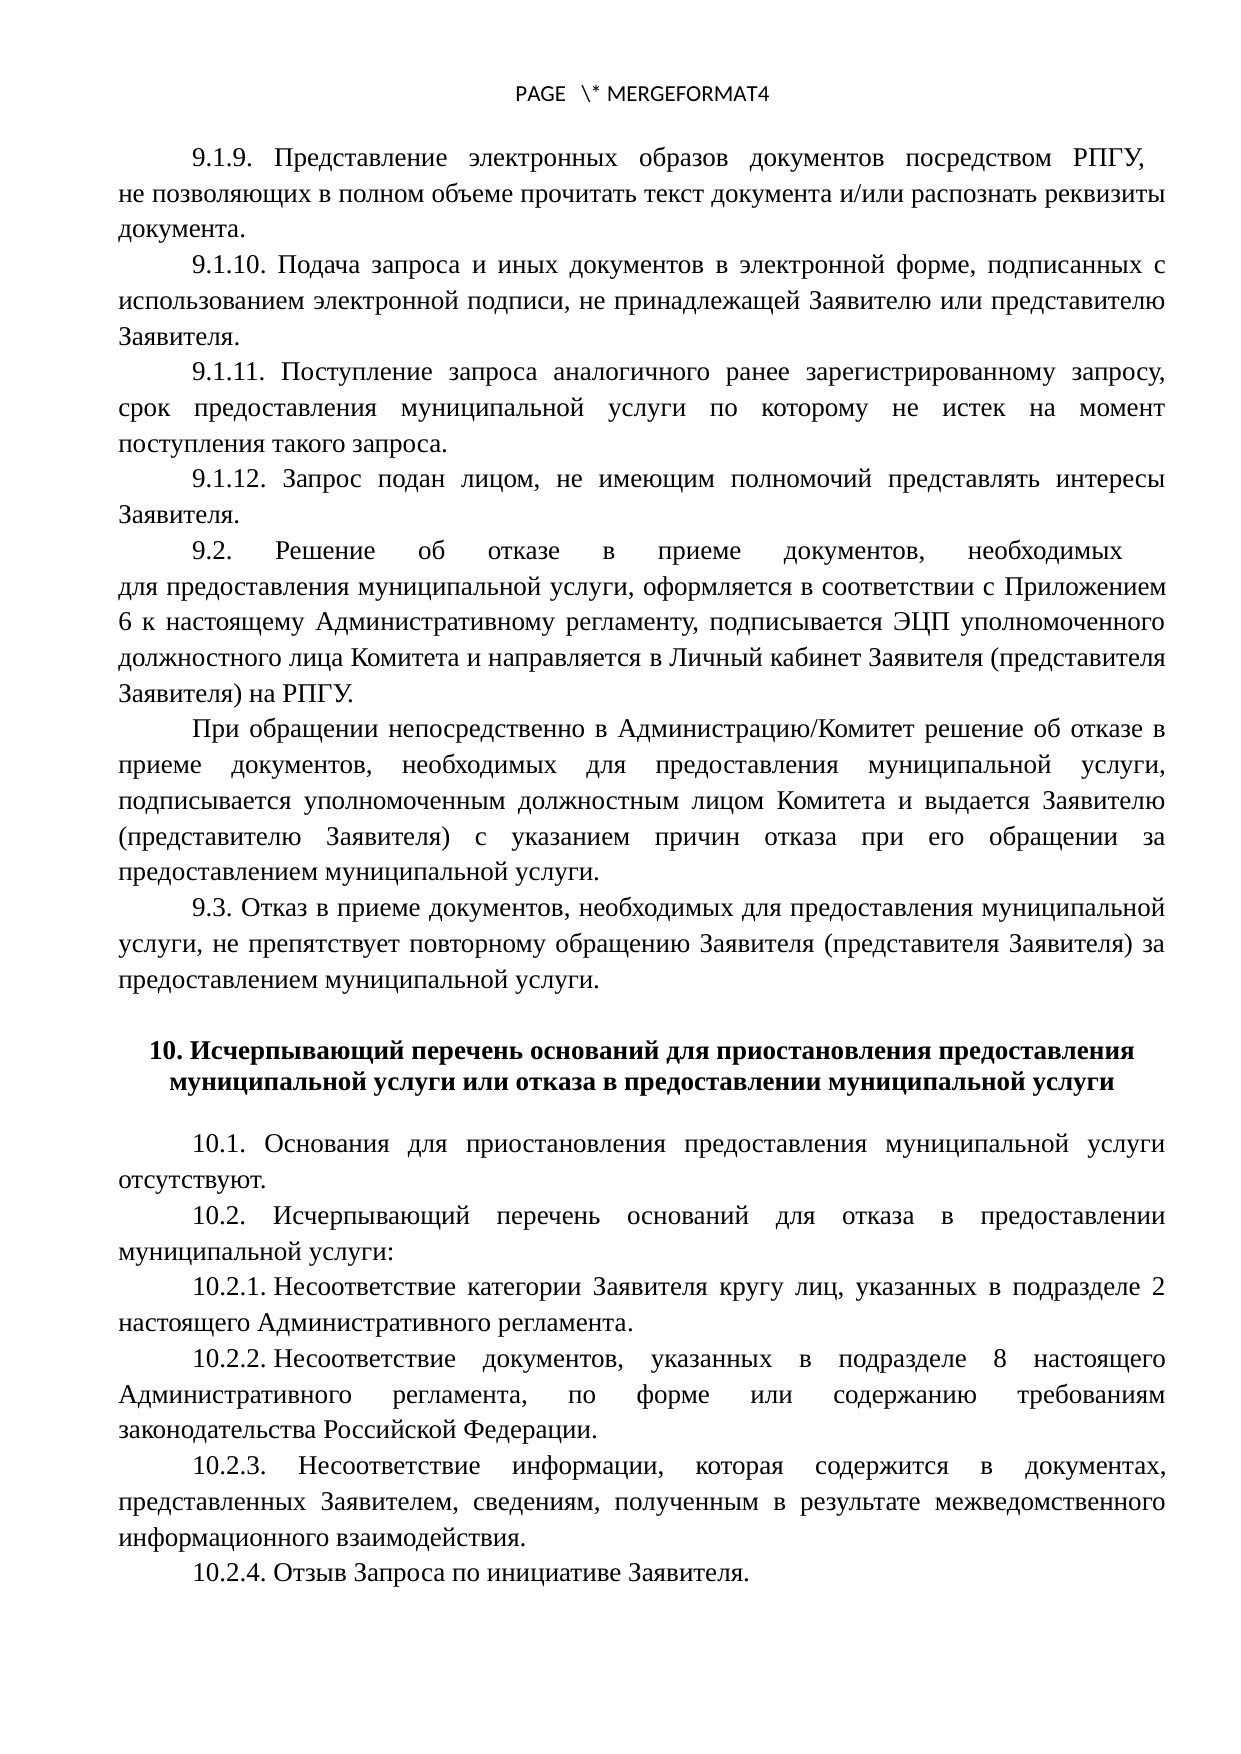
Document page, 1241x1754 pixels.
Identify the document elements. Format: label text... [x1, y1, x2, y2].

text 10.2.4. Отзыв Запроса по инициативе Заявителя. [118, 1556, 1167, 1587]
text 10.2.2. Несоответствие документов, указанных в подразделе 8 настоящего Административного регламента, по форме или содержанию требованиям законодательства Российской Федерации. [118, 1342, 1167, 1444]
text 9.2. Решение об отказе в приеме документов, необходимых для предоставления муниципальной услуги, оформляется в соответствии с Приложением 6 к настоящему Административному регламенту, подписывается ЭЦП уполномоченного должностного лица Комитета и направляется в Личный кабинет Заявителя (представителя Заявителя) на РПГУ. [118, 534, 1167, 708]
text 10.2.3. Несоответствие информации, которая содержится в документах, представленных Заявителем, сведениям, полученным в результате межведомственного информационного взаимодействия. [118, 1449, 1167, 1552]
text 9.1.9. Представление электронных образов документов посредством РПГУ, не позволяющих в полном объеме прочитать текст документа и/или распознать реквизиты документа. [118, 141, 1167, 243]
text 9.1.11. Поступление запроса аналогичного ранее зарегистрированному запросу, срок предоставления муниципальной услуги по которому не истек на момент поступления такого запроса. [118, 355, 1167, 458]
text При обращении непосредственно в Администрацию/Комитет решение об отказе в приеме документов, необходимых для предоставления муниципальной услуги, подписывается уполномоченным должностным лицом Комитета и выдается Заявителю (представителю Заявителя) с указанием причин отказа при его обращении за предоставлением муниципальной услуги. [118, 713, 1167, 887]
text 9.1.12. Запрос подан лицом, не имеющим полномочий представлять интересы Заявителя. [118, 462, 1167, 529]
text 9.1.10. Подача запроса и иных документов в электронной форме, подписанных с использованием электронной подписи, не принадлежащей Заявителю или представителю Заявителя. [118, 315, 1167, 351]
text 10.1. Основания для приостановления предоставления муниципальной услуги отсутствуют. [118, 1128, 1167, 1194]
text 10.2.1. Несоответствие категории Заявителя кругу лиц, указанных в подразделе 2 настоящего Административного регламента. [118, 1271, 1167, 1337]
text 9.3. Отказ в приеме документов, необходимых для предоставления муниципальной услуги, не препятствует повторному обращению Заявителя (представителя Заявителя) за предоставлением муниципальной услуги. [118, 891, 1167, 994]
subtitle 10. Исчерпывающий перечень оснований для приостановления предоставления муниципальной услуги или отказа в предоставлении муниципальной услуги [118, 1034, 1167, 1096]
text 9.1.10. Подача запроса и иных документов в электронной форме, подписанных с использованием электронной подписи, не принадлежащей Заявителю или представителю Заявителя. [118, 248, 1167, 284]
text 10.2. Исчерпывающий перечень оснований для отказа в предоставлении муниципальной услуги: [118, 1199, 1167, 1266]
